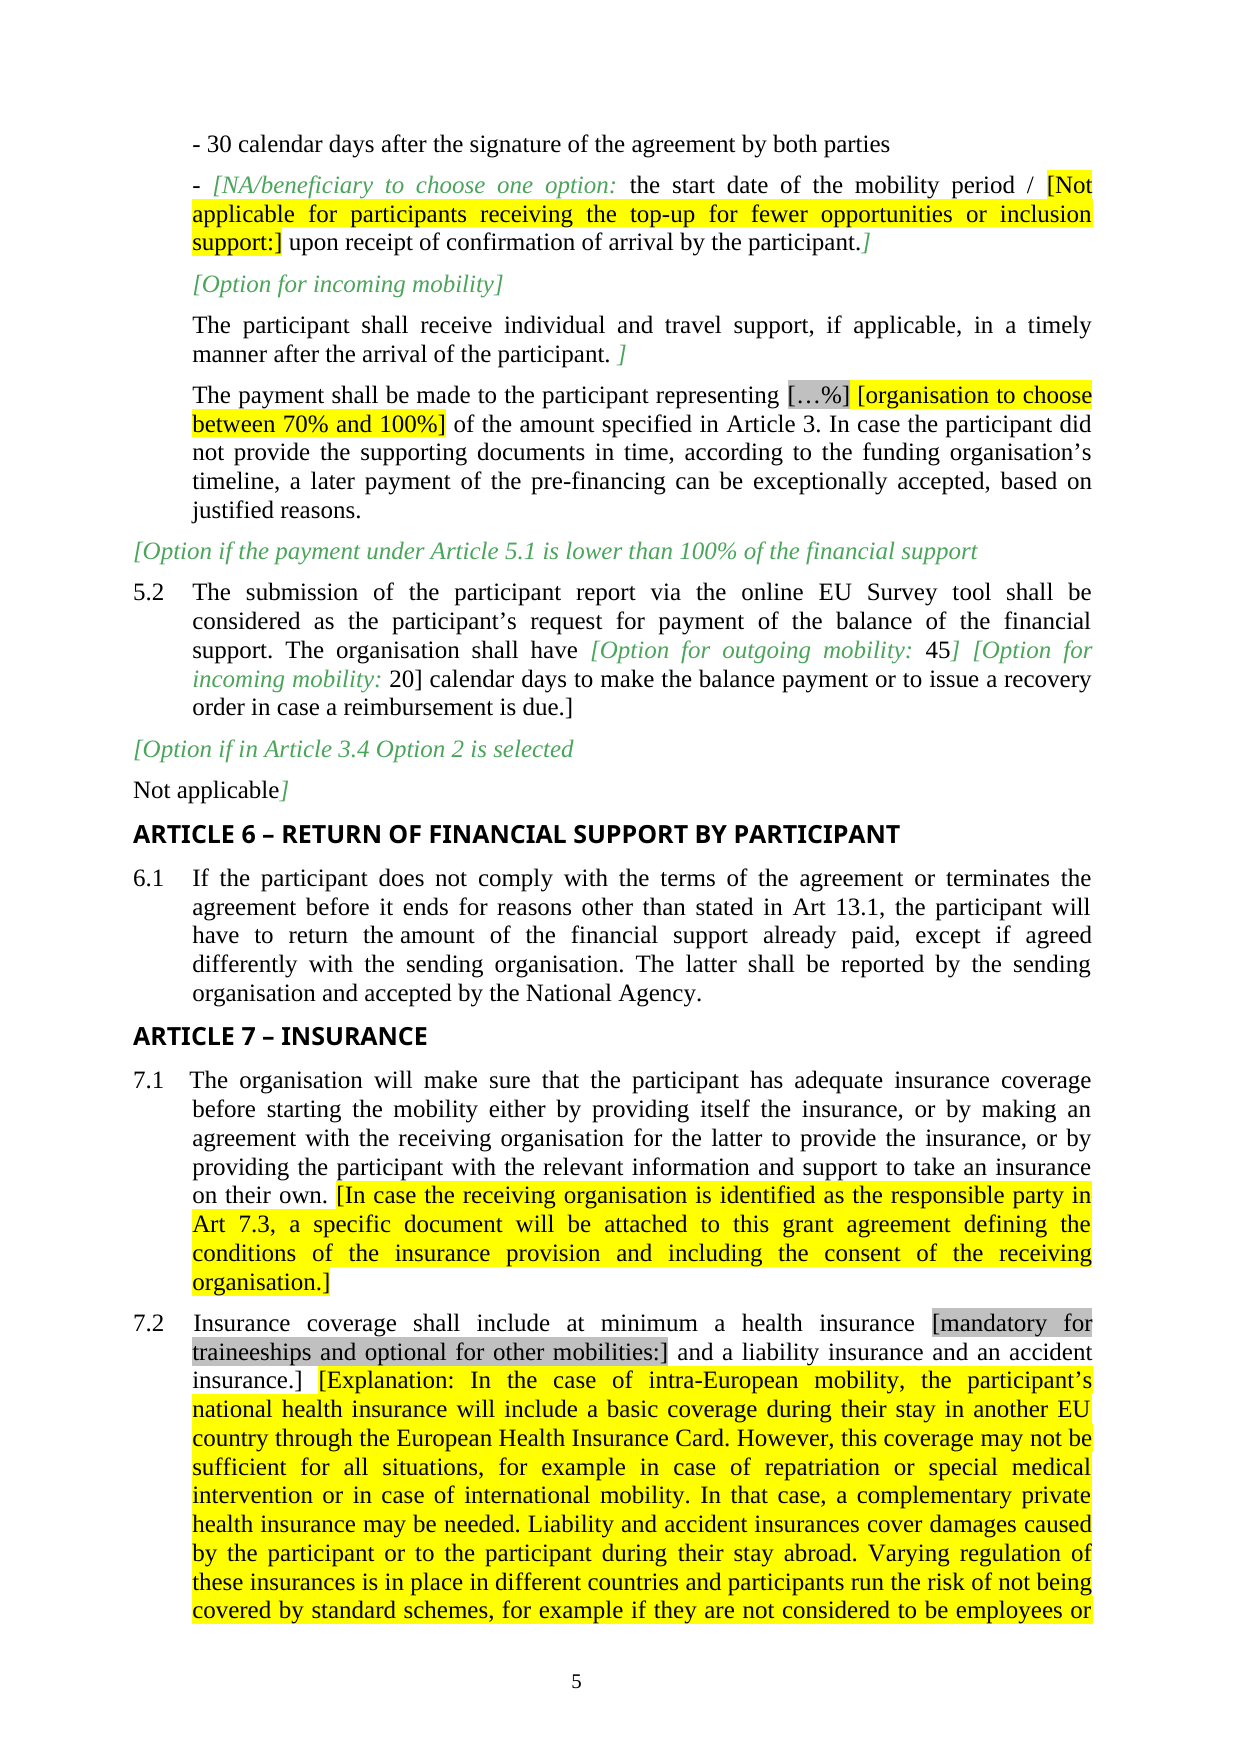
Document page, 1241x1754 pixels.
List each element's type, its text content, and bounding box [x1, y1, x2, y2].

text [Option for incoming mobility] [192, 269, 1092, 297]
text Not applicable] [133, 775, 1092, 804]
text 6.1 If the participant does not comply with the terms of the agreement or terminates the agreement before it ends for reasons other than stated in Art 13.1, the participant will have to return the amount of the financial support already paid, except if agreed differently with the sending organisation. The latter shall be reported by the sending organisation and accepted by the National Agency. [133, 863, 1092, 1007]
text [133, 1308, 1092, 1624]
text - [NA/beneficiary to choose one option: the start date of the mobility period / [Not applicable for participants receiving the top-up for fewer opportunities or inclusion support:] upon receipt of confirmation of arrival by the participant.] [192, 227, 1092, 256]
text [Option if in Article 3.4 Option 2 is selected [133, 734, 1092, 762]
text - 30 calendar days after the signature of the agreement by both parties [192, 129, 1092, 157]
text - [NA/beneficiary to choose one option: the start date of the mobility period / [Not applicable for participants receiving the top-up for fewer opportunities or inclusion support:] upon receipt of confirmation of arrival by the participant.] [192, 170, 1047, 199]
text The payment shall be made to the participant representing […%] [organisation to choose between 70% and 100%] of the amount specified in Article 3. In case the participant did not provide the supporting documents in time, according to the funding organisation’s timeline, a later payment of the pre-financing can be exceptionally accepted, based on justified reasons. [192, 380, 1092, 524]
text The participant shall receive individual and travel support, if applicable, in a timely manner after the arrival of the participant. ] [133, 310, 1092, 367]
text [Option if the payment under Article 5.1 is lower than 100% of the financial support [133, 536, 1092, 565]
subtitle ARTICLE 6 – Return of financial support by participant [133, 816, 1092, 850]
subtitle ARTICLE 7 – INSURANCE [133, 1019, 1092, 1053]
text 7.1 The organisation will make sure that the participant has adequate insurance coverage before starting the mobility either by providing itself the insurance, or by making an agreement with the receiving organisation for the latter to provide the insurance, or by providing the participant with the relevant information and support to take an insurance on their own. [In case the receiving organisation is identified as the responsible party in Art 7.3, a specific document will be attached to this grant agreement defining the conditions of the insurance provision and including the consent of the receiving organisation.] [133, 1066, 1092, 1296]
text 5.2 The submission of the participant report via the online EU Survey tool shall be considered as the participant’s request for payment of the balance of the financial support. The organisation shall have [Option for outgoing mobility: 45] [Option for incoming mobility: 20] calendar days to make the balance payment or to issue a recovery order in case a reimbursement is due.] [133, 577, 1092, 721]
